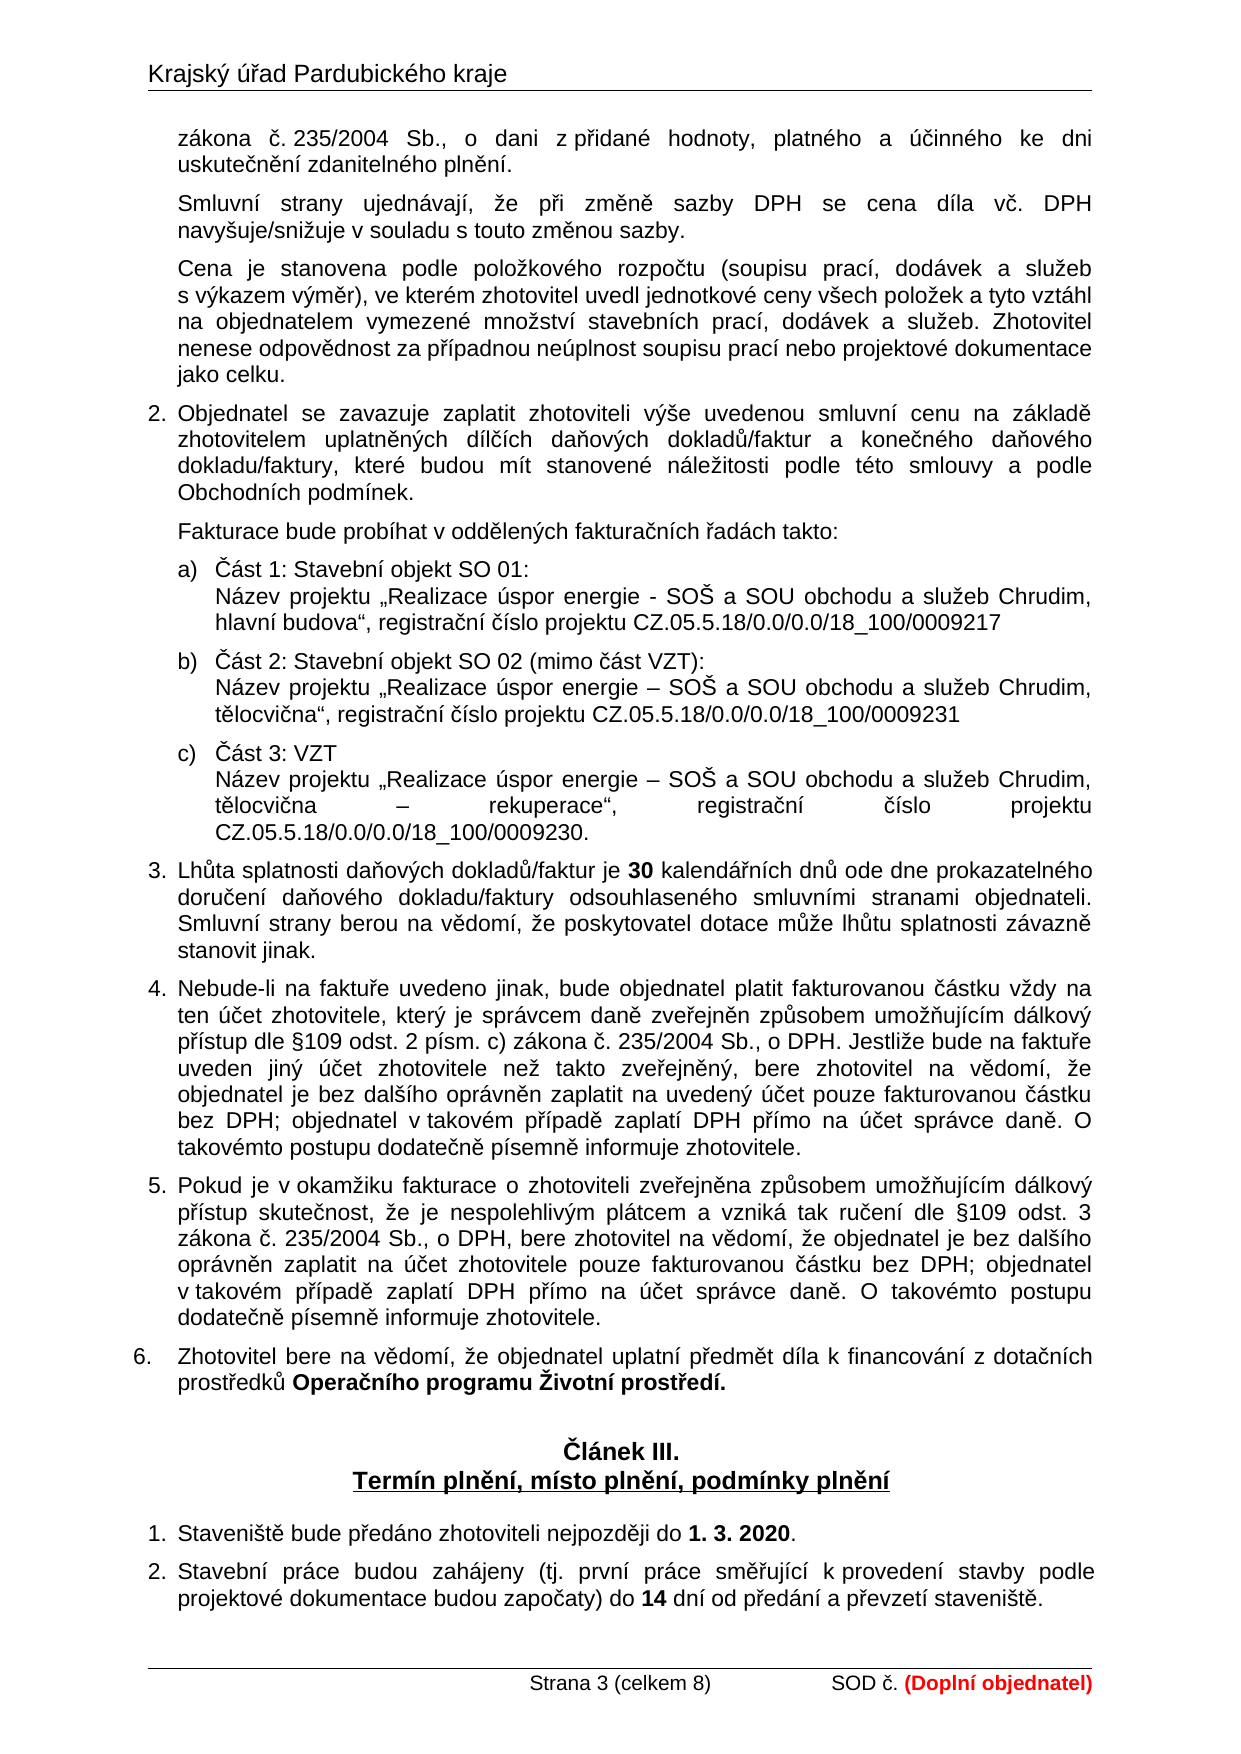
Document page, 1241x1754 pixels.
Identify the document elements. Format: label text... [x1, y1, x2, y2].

text 2. Objednatel se zavazuje zaplatit zhotoviteli výše uvedenou smluvní cenu na základě zhotovitelem uplatněných dílčích daňových dokladů/faktur a konečného daňového dokladu/faktury, které budou mít stanovené náležitosti podle této smlouvy a podle Obchodních podmínek. [148, 400, 1092, 505]
text 3. Lhůta splatnosti daňových dokladů/faktur je 30 kalendářních dnů ode dne prokazatelného doručení daňového dokladu/faktury odsouhlaseného smluvními stranami objednateli. Smluvní strany berou na vědomí, že poskytovatel dotace může lhůtu splatnosti závazně stanovit jinak. [148, 857, 1092, 963]
text Smluvní strany ujednávají, že při změně sazby DPH se cena díla vč. DPH navyšuje/snižuje v souladu s touto změnou sazby. [177, 190, 1092, 243]
text Termín plnění, místo plnění, podmínky plnění [148, 1466, 1095, 1494]
list Stavební práce budou zahájeny (tj. první práce směřující k provedení stavby podle projektové dokumentace budou započaty) do 14 dní od předání a převzetí staveniště. [148, 1558, 1095, 1611]
list Část 1: Stavební objekt SO 01: [177, 556, 1092, 583]
list Část 2: Stavební objekt SO 02 (mimo část VZT): [177, 648, 1092, 674]
text 6. Zhotovitel bere na vědomí, že objednatel uplatní předmět díla k financování z dotačních prostředků Operačního programu Životní prostředí. [133, 1343, 1092, 1396]
text Cena je stanovena podle položkového rozpočtu (soupisu prací, dodávek a služeb s výkazem výměr), ve kterém zhotovitel uvedl jednotkové ceny všech položek a tyto vztáhl na objednatelem vymezené množství stavebních prací, dodávek a služeb. Zhotovitel nenese odpovědnost za případnou neúplnost soupisu prací nebo projektové dokumentace jako celku. [177, 255, 1092, 387]
text Název projektu „Realizace úspor energie – SOŠ a SOU obchodu a služeb Chrudim, tělocvična“, registrační číslo projektu CZ.05.5.18/0.0/0.0/18_100/0009231 [215, 674, 1092, 727]
text 4. Nebude-li na faktuře uvedeno jinak, bude objednatel platit fakturovanou částku vždy na ten účet zhotovitele, který je správcem daně zveřejněn způsobem umožňujícím dálkový přístup dle §109 odst. 2 písm. c) zákona č. 235/2004 Sb., o DPH. Jestliže bude na faktuře uveden jiný účet zhotovitele než takto zveřejněný, bere zhotovitel na vědomí, že objednatel je bez dalšího oprávněn zaplatit na uvedený účet pouze fakturovanou částku bez DPH; objednatel v takovém případě zaplatí DPH přímo na účet správce daně. O takovémto postupu dodatečně písemně informuje zhotovitele. [148, 975, 1092, 1160]
text Název projektu „Realizace úspor energie - SOŠ a SOU obchodu a služeb Chrudim, hlavní budova“, registrační číslo projektu CZ.05.5.18/0.0/0.0/18_100/0009217 [215, 583, 1092, 636]
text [177, 125, 1092, 178]
list Název projektu „Realizace úspor energie – SOŠ a SOU obchodu a služeb Chrudim, tělocvična – rekuperace“, registrační číslo projektu CZ.05.5.18/0.0/0.0/18_100/0009230. [215, 766, 1092, 845]
list Část 3: VZT [177, 739, 1092, 766]
text Fakturace bude probíhat v oddělených fakturačních řadách takto: [177, 518, 1092, 544]
list Staveniště bude předáno zhotoviteli nejpozději do 1. 3. 2020. [148, 1519, 1095, 1546]
text 5. Pokud je v okamžiku fakturace o zhotoviteli zveřejněna způsobem umožňujícím dálkový přístup skutečnost, že je nespolehlivým plátcem a vzniká tak ručení dle §109 odst. 3 zákona č. 235/2004 Sb., o DPH, bere zhotovitel na vědomí, že objednatel je bez dalšího oprávněn zaplatit na účet zhotovitele pouze fakturovanou částku bez DPH; objednatel v takovém případě zaplatí DPH přímo na účet správce daně. O takovémto postupu dodatečně písemně informuje zhotovitele. [148, 1172, 1092, 1331]
text Článek III. [148, 1437, 1095, 1466]
